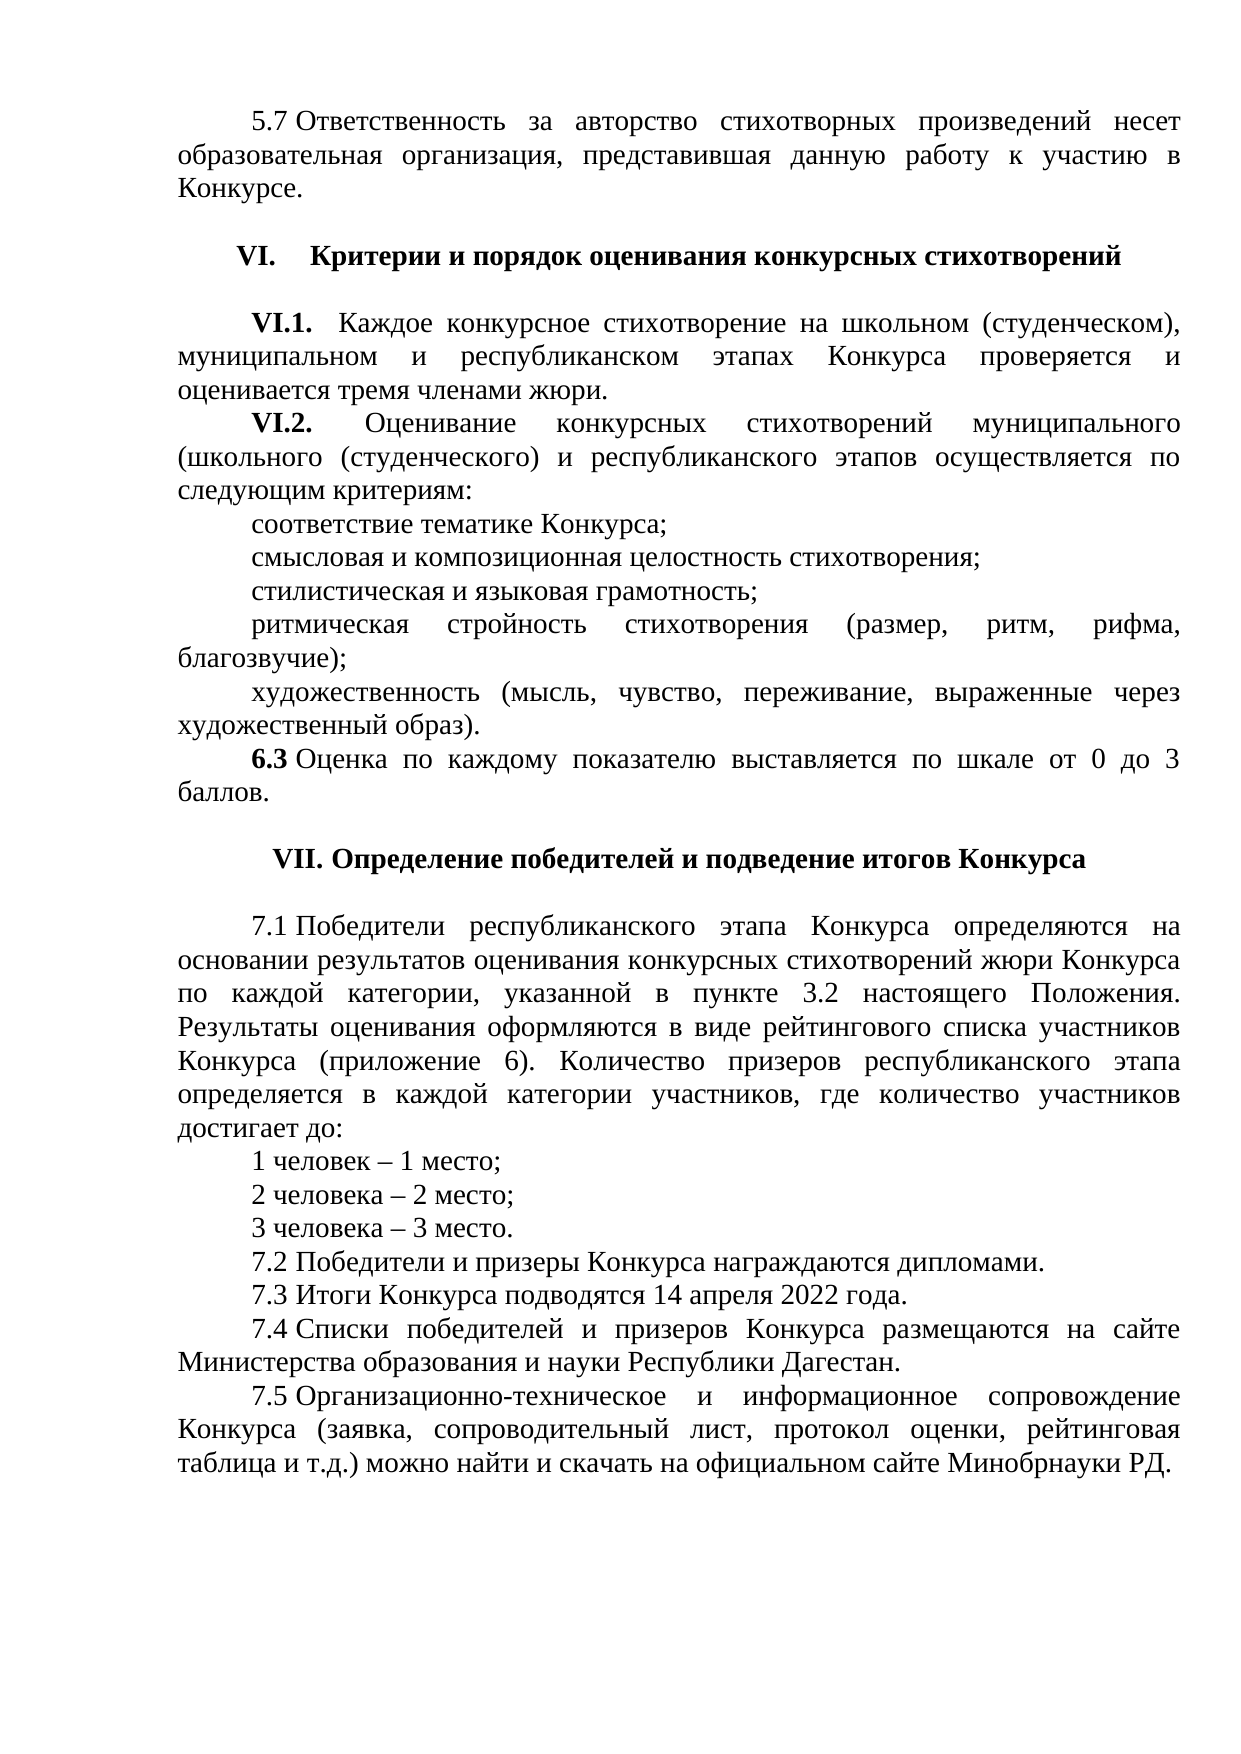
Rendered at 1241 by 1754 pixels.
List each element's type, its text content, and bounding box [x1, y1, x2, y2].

text художественность (мысль, чувство, переживание, выраженные через художественный образ). [177, 674, 1181, 741]
text стилистическая и языковая грамотность; [177, 573, 1181, 607]
list Списки победителей и призеров Конкурса размещаются на сайте Министерства образования и науки Республики Дагестан. [177, 1311, 1181, 1378]
list Победители и призеры Конкурса награждаются дипломами. [177, 1244, 1181, 1277]
list Победители республиканского этапа Конкурса определяются на основании результатов оценивания конкурсных стихотворений жюри Конкурса по каждой категории, указанной в пункте 3.2 настоящего Положения. Результаты оценивания оформляются в виде рейтингового списка участников Конкурса (приложение 6). Количество призеров республиканского этапа определяется в каждой категории участников, где количество участников достигает до: [177, 908, 1181, 1143]
text ритмическая стройность стихотворения (размер, ритм, рифма, благозвучие); [177, 607, 1181, 674]
list Критерии и порядок оценивания конкурсных стихотворений [177, 238, 1181, 271]
list Определение победителей и подведение итогов Конкурса [177, 841, 1181, 875]
text соответствие тематике Конкурса; [177, 506, 1181, 539]
list Оценка по каждому показателю выставляется по шкале от 0 до 3 баллов. [177, 741, 1181, 808]
list Оценивание конкурсных стихотворений муниципального (школьного (студенческого) и республиканского этапов осуществляется по следующим критериям: [177, 405, 1181, 506]
text 1 человек – 1 место; [251, 1143, 1181, 1177]
list Организационно-техническое и информационное сопровождение Конкурса (заявка, сопроводительный лист, протокол оценки, рейтинговая таблица и т.д.) можно найти и скачать на официальном сайте Минобрнауки РД. [177, 1378, 1181, 1479]
list Ответственность за авторство стихотворных произведений несет образовательная организация, представившая данную работу к участию в Конкурсе. [177, 103, 1181, 204]
text 2 человека – 2 место; [251, 1177, 1181, 1210]
list Итоги Конкурса подводятся 14 апреля 2022 года. [177, 1277, 1181, 1311]
text 3 человека – 3 место. [251, 1210, 1181, 1244]
text смысловая и композиционная целостность стихотворения; [177, 539, 1181, 573]
list Каждое конкурсное стихотворение на школьном (студенческом), муниципальном и республиканском этапах Конкурса проверяется и оценивается тремя членами жюри. [177, 305, 1181, 405]
